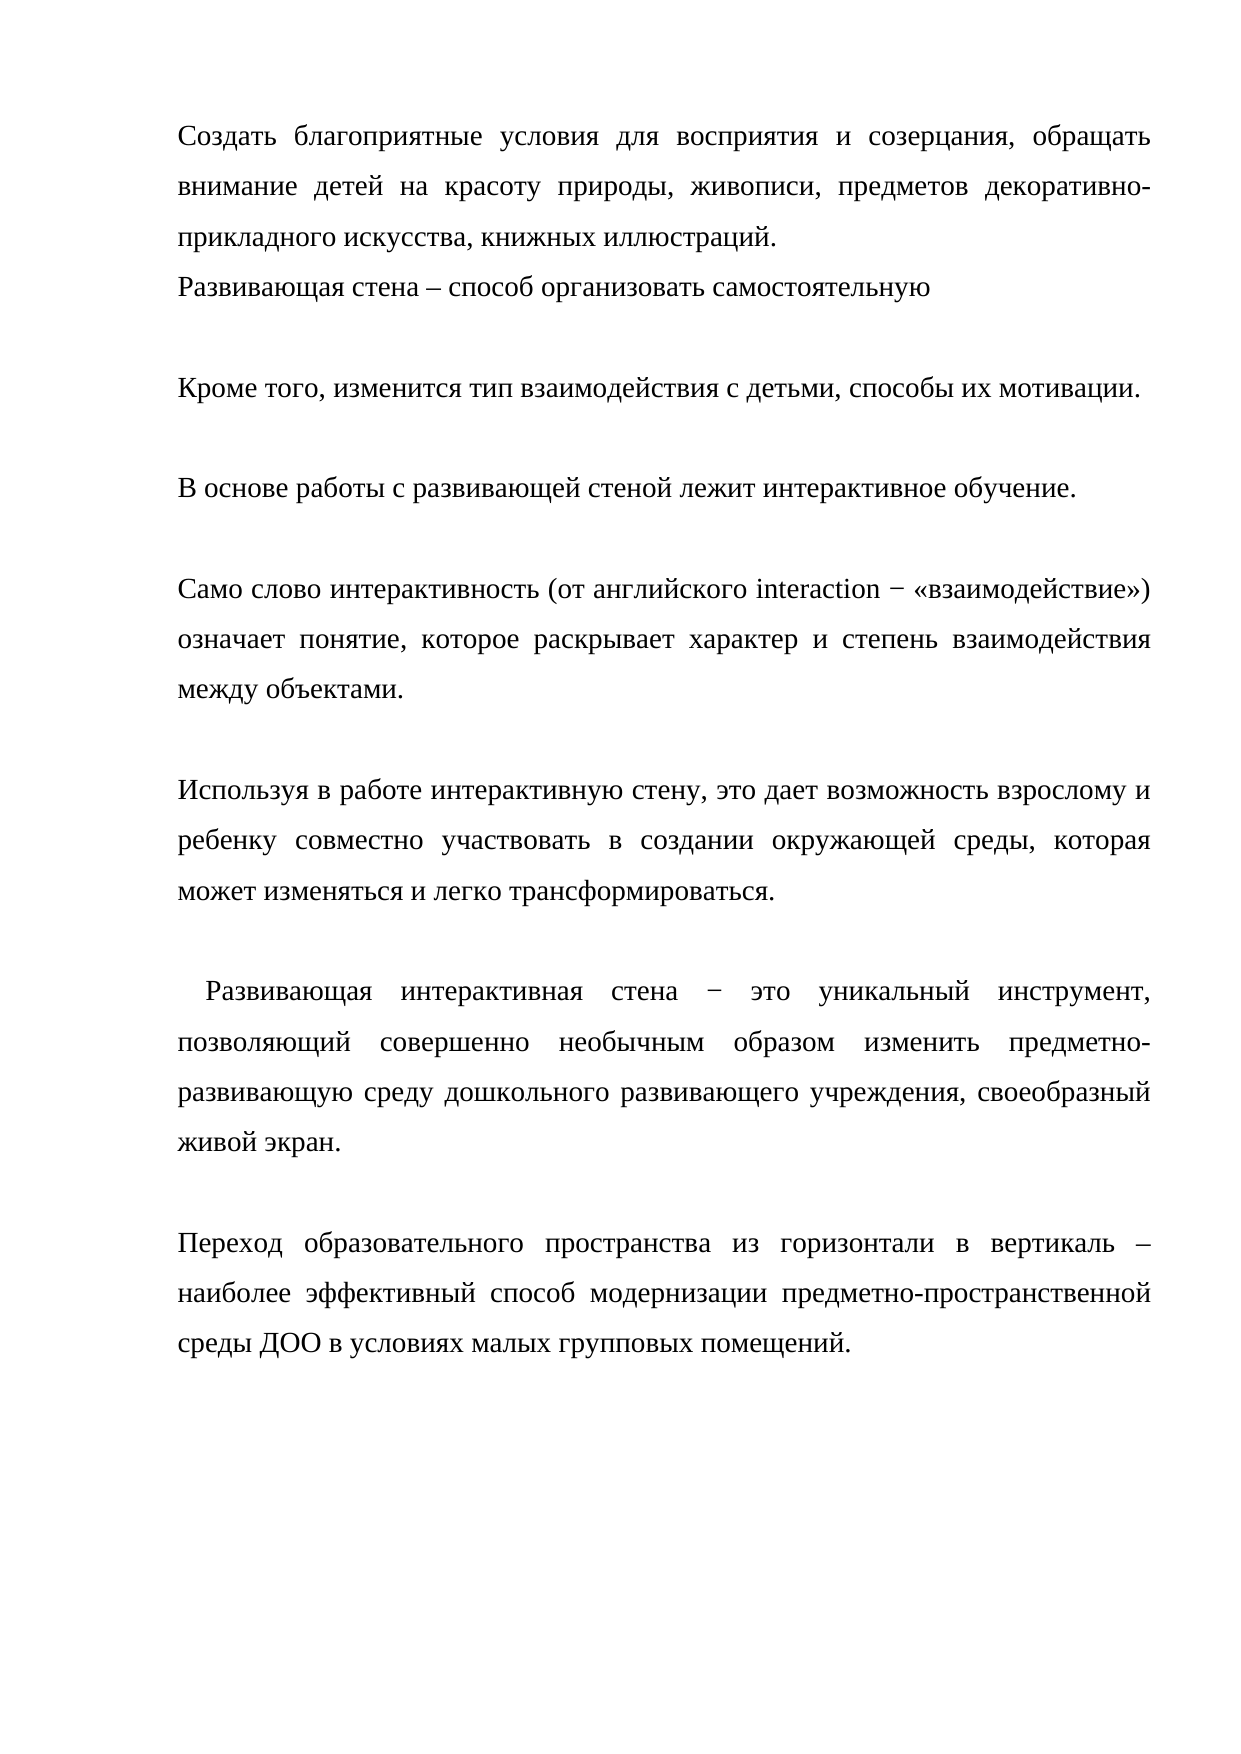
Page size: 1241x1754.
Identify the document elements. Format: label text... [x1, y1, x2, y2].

text Развивающая стена – способ организовать самостоятельную [177, 269, 1152, 303]
text Переход образовательного пространства из горизонтали в вертикаль – наиболее эффективный способ модернизации предметно-пространственной среды ДОО в условиях малых групповых помещений. [177, 1225, 1152, 1359]
text Само слово интерактивность (от английского interaction − «взаимодействие») означает понятие, которое раскрывает характер и степень взаимодействия между объектами. [177, 571, 1152, 705]
text Кроме того, изменится тип взаимодействия с детьми, способы их мотивации. [177, 370, 1152, 403]
text Создать благоприятные условия для восприятия и созерцания, обращать внимание детей на красоту природы, живописи, предметов декоративно-прикладного искусства, книжных иллюстраций. [177, 118, 1152, 252]
text Развивающая интерактивная стена − это уникальный инструмент, позволяющий совершенно необычным образом изменить предметно-развивающую среду дошкольного развивающего учреждения, своеобразный живой экран. [177, 973, 1152, 1158]
text Используя в работе интерактивную стену, это дает возможность взрослому и ребенку совместно участвовать в создании окружающей среды, которая может изменяться и легко трансформироваться. [177, 772, 1152, 906]
text В основе работы с развивающей стеной лежит интерактивное обучение. [177, 470, 1152, 504]
